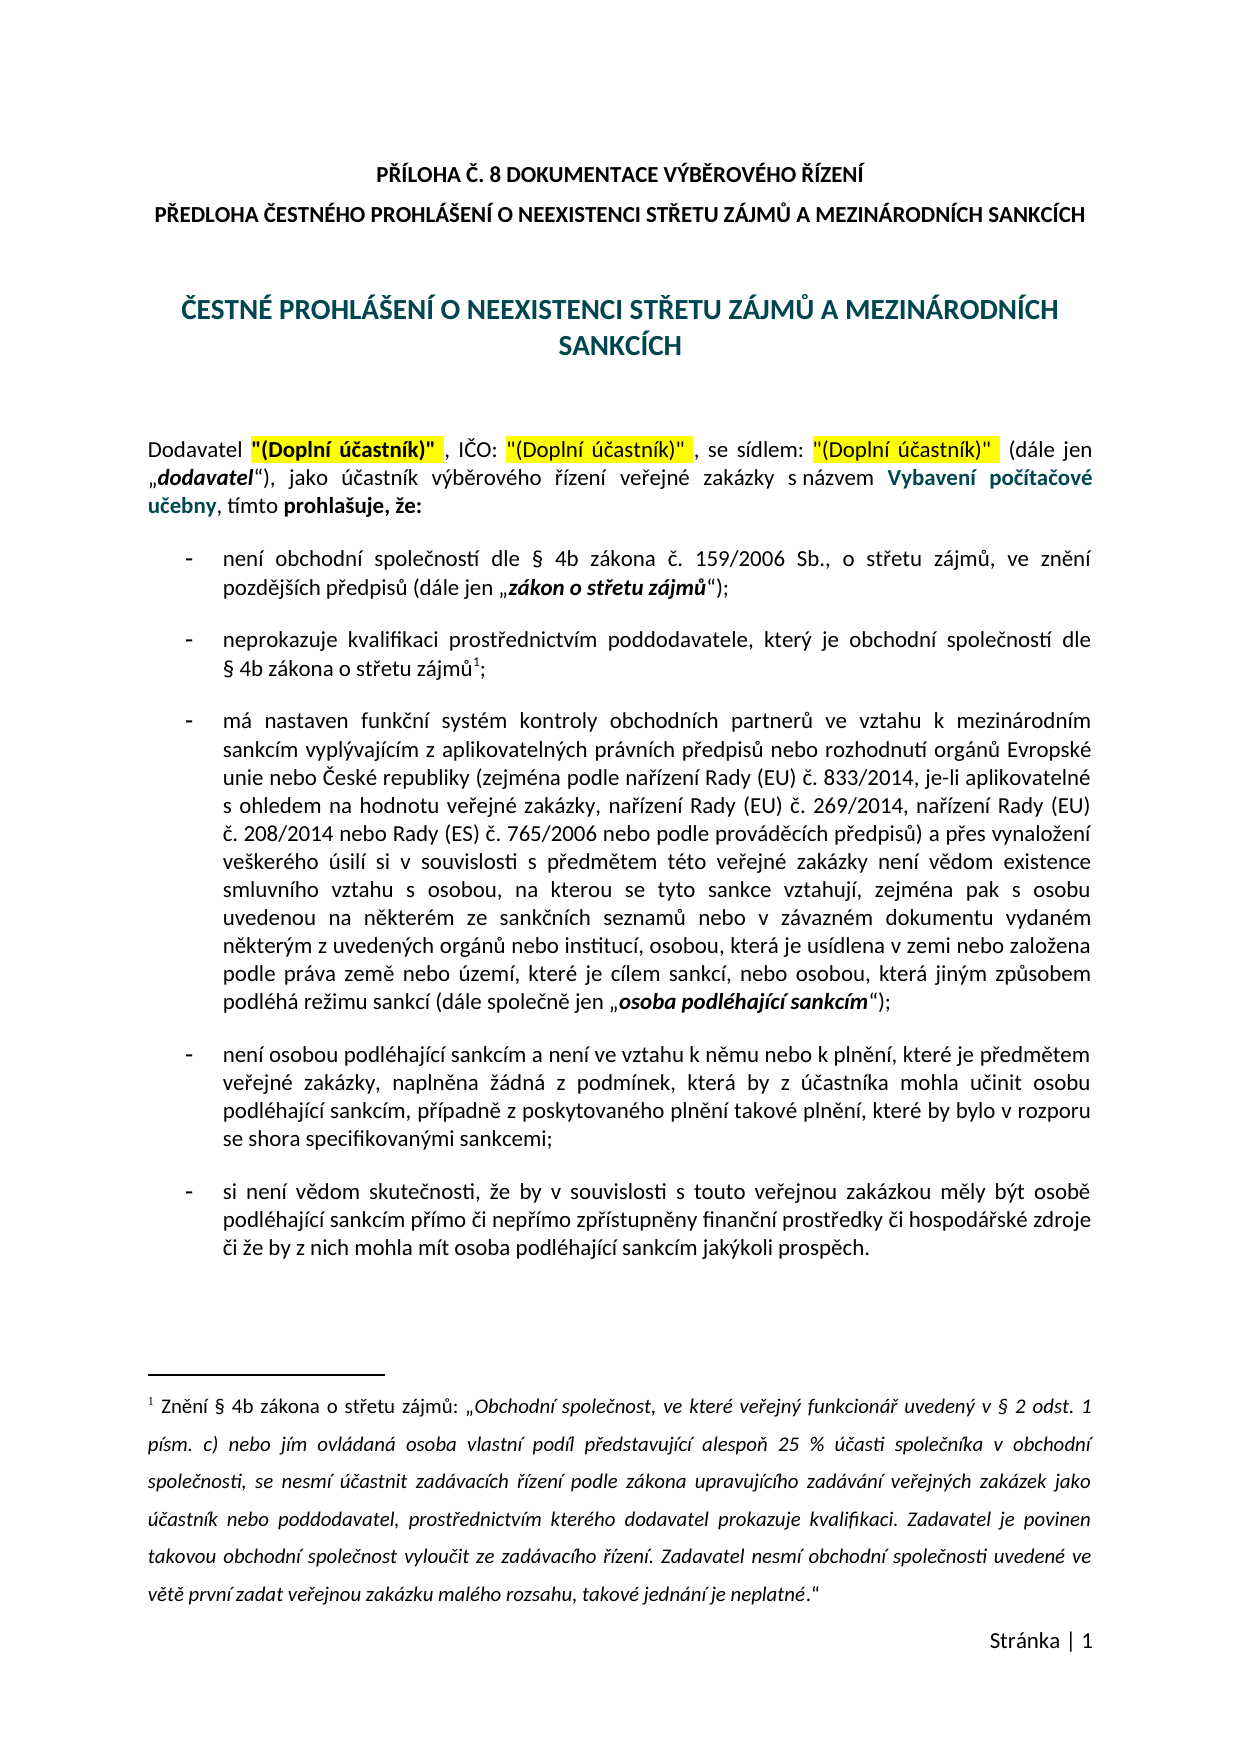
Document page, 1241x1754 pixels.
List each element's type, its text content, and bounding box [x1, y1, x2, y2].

text Příloha č. 8 dokumentace VÝBĚROVÉHO řízení [148, 160, 1093, 188]
list není osobou podléhající sankcím a není ve vztahu k němu nebo k plnění, které je předmětem veřejné zakázky, naplněna žádná z podmínek, která by z účastníka mohla učinit osobu podléhající sankcím, případně z poskytovaného plnění takové plnění, které by bylo v rozporu se shora specifikovanými sankcemi; [185, 1040, 1093, 1152]
list má nastaven funkční systém kontroly obchodních partnerů ve vztahu k mezinárodním sankcím vyplývajícím z aplikovatelných právních předpisů nebo rozhodnutí orgánů Evropské unie nebo České republiky (zejména podle nařízení Rady (EU) č. 833/2014, je-li aplikovatelné s ohledem na hodnotu veřejné zakázky, nařízení Rady (EU) č. 269/2014, nařízení Rady (EU) č. 208/2014 nebo Rady (ES) č. 765/2006 nebo podle prováděcích předpisů) a přes vynaložení veškerého úsilí si v souvislosti s předmětem této veřejné zakázky není vědom existence smluvního vztahu s osobou, na kterou se tyto sankce vztahují, zejména pak s osobu uvedenou na některém ze sankčních seznamů nebo v závazném dokumentu vydaném některým z uvedených orgánů nebo institucí, osobou, která je usídlena v zemi nebo založena podle práva země nebo území, které je cílem sankcí, nebo osobou, která jiným způsobem podléhá režimu sankcí (dále společně jen „osoba podléhající sankcím“); [185, 707, 1093, 1015]
text Předloha čestného prohlášení o NEEXISTENCI STŘETU ZÁJMŮ A MEZINÁRODNÍCH SANKCÍCH [148, 201, 1093, 229]
text čestné prohlášení o NEEXISTENCI STŘETU ZÁJMŮ A MEZINÁRODNÍCH SANKCÍCH [148, 291, 1093, 362]
list si není vědom skutečnosti, že by v souvislosti s touto veřejnou zakázkou měly být osobě podléhající sankcím přímo či nepřímo zpřístupněny finanční prostředky či hospodářské zdroje či že by z nich mohla mít osoba podléhající sankcím jakýkoli prospěch. [185, 1177, 1093, 1261]
list není obchodní společností dle § 4b zákona č. 159/2006 Sb., o střetu zájmů, ve znění pozdějších předpisů (dále jen „zákon o střetu zájmů“); [185, 544, 1093, 601]
list neprokazuje kvalifikaci prostřednictvím poddodavatele, který je obchodní společností dle § 4b zákona o střetu zájmů; [185, 626, 1093, 682]
text Dodavatel , IČO: , se sídlem: (dále jen „dodavatel“), jako účastník výběrového řízení veřejné zakázky s názvem Vybavení počítačové učebny, tímto prohlašuje, že: [148, 436, 1093, 519]
